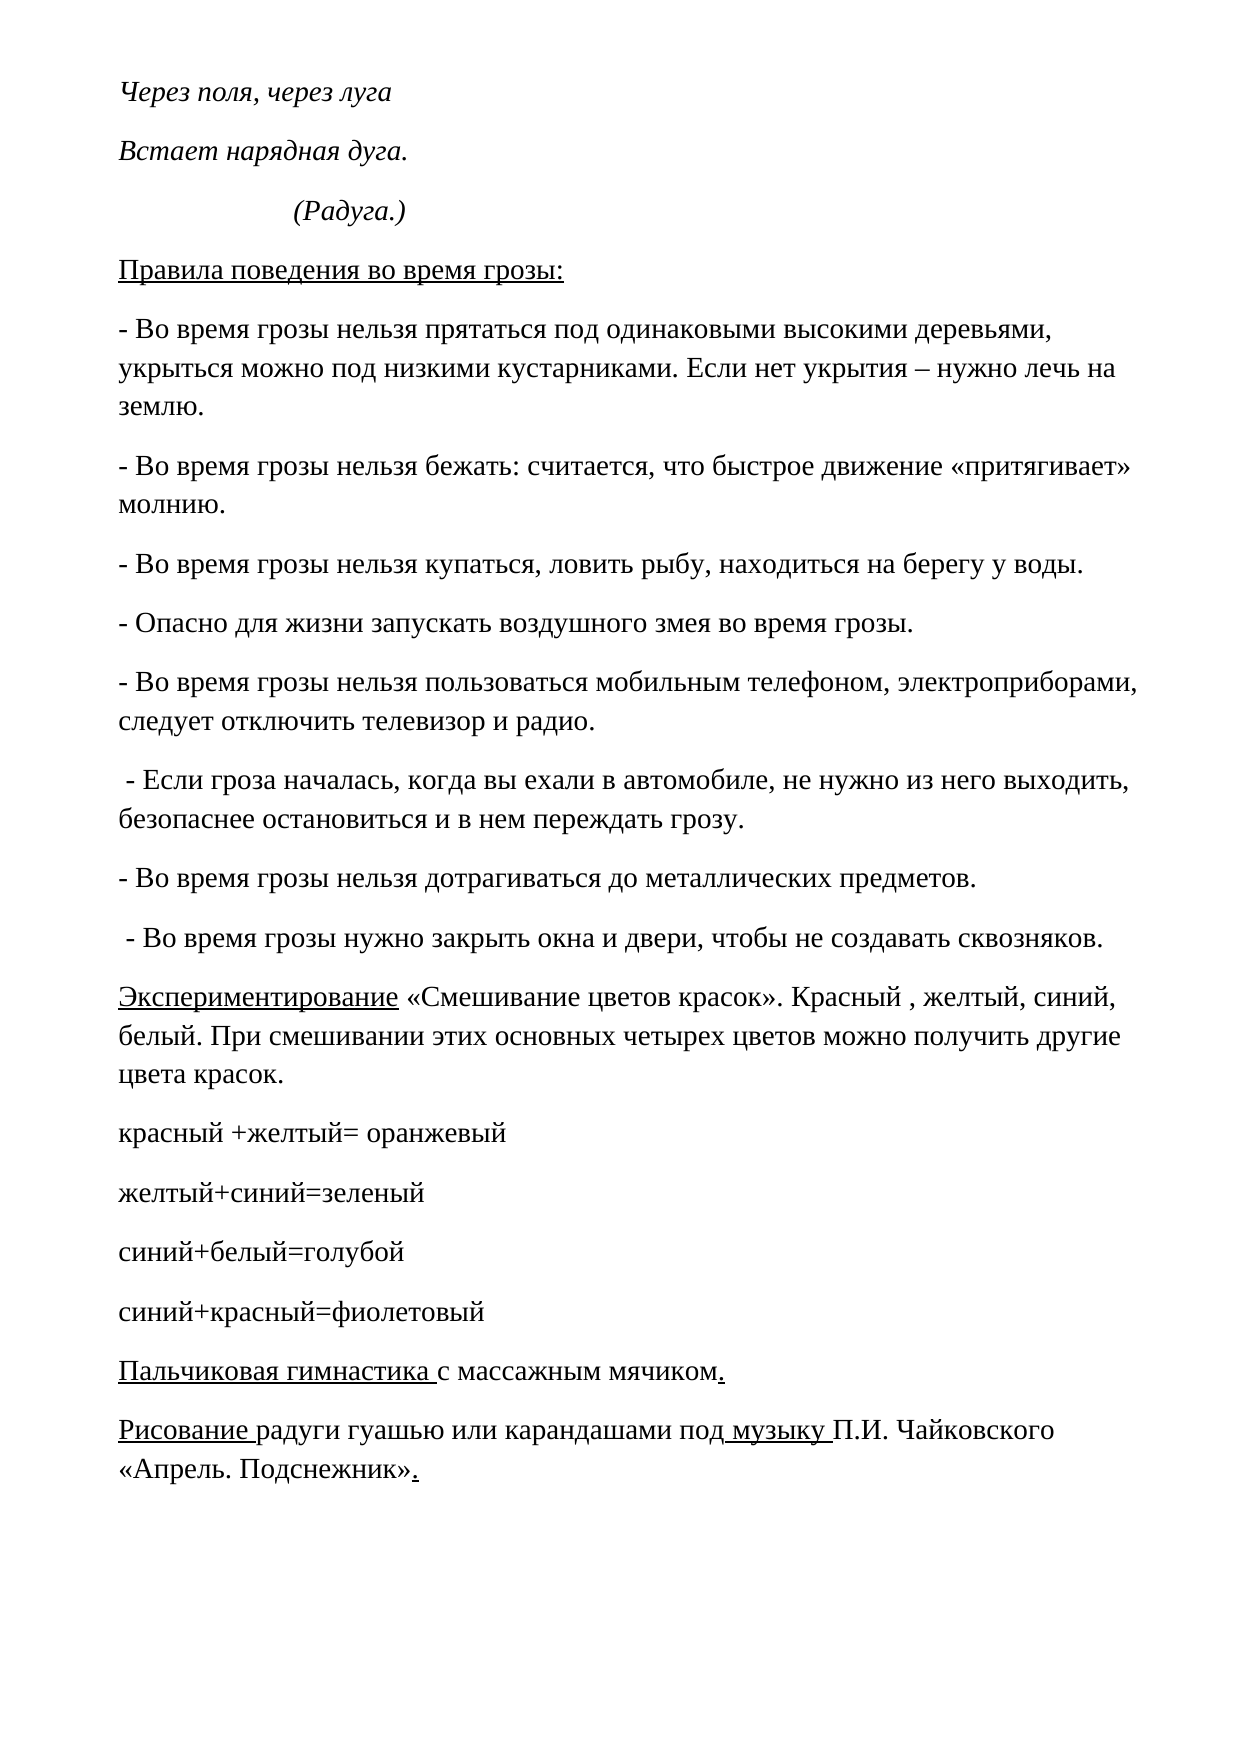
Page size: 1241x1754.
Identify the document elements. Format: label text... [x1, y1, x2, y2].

text - Опасно для жизни запускать воздушного змея во время грозы. [118, 605, 1152, 639]
text - Во время грозы нельзя бежать: считается, что быстрое движение «притягивает» молнию. [118, 448, 1152, 520]
text Через поля, через луга [118, 74, 1152, 107]
text красный +желтый= оранжевый [118, 1116, 1152, 1149]
text синий+красный=фиолетовый [118, 1294, 1152, 1327]
text Правила поведения во время грозы: [118, 252, 1152, 286]
text - Во время грозы нельзя купаться, ловить рыбу, находиться на берегу у воды. [118, 546, 1152, 579]
text желтый+синий=зеленый [118, 1175, 1152, 1208]
text (Радуга.) [118, 193, 1152, 226]
text Экспериментирование «Смешивание цветов красок». Красный , желтый, синий, белый. При смешивании этих основных четырех цветов можно получить другие цвета красок. [118, 979, 1152, 1090]
text - Во время грозы нельзя пользоваться мобильным телефоном, электроприборами, следует отключить телевизор и радио. [118, 664, 1152, 737]
text - Если гроза началась, когда вы ехали в автомобиле, не нужно из него выходить, безопаснее остановиться и в нем переждать грозу. [118, 762, 1152, 834]
text - Во время грозы нужно закрыть окна и двери, чтобы не создавать сквозняков. [118, 920, 1152, 953]
text - Во время грозы нельзя прятаться под одинаковыми высокими деревьями, укрыться можно под низкими кустарниками. Если нет укрытия – нужно лечь на землю. [118, 311, 1152, 422]
text Рисование радуги гуашью или карандашами под музыку П.И. Чайковского «Апрель. Подснежник». [118, 1412, 1152, 1484]
text - Во время грозы нельзя дотрагиваться до металлических предметов. [118, 860, 1152, 894]
text Встает нарядная дуга. [118, 133, 1152, 167]
text синий+белый=голубой [118, 1234, 1152, 1268]
text Пальчиковая гимнастика с массажным мячиком. [118, 1353, 1152, 1387]
